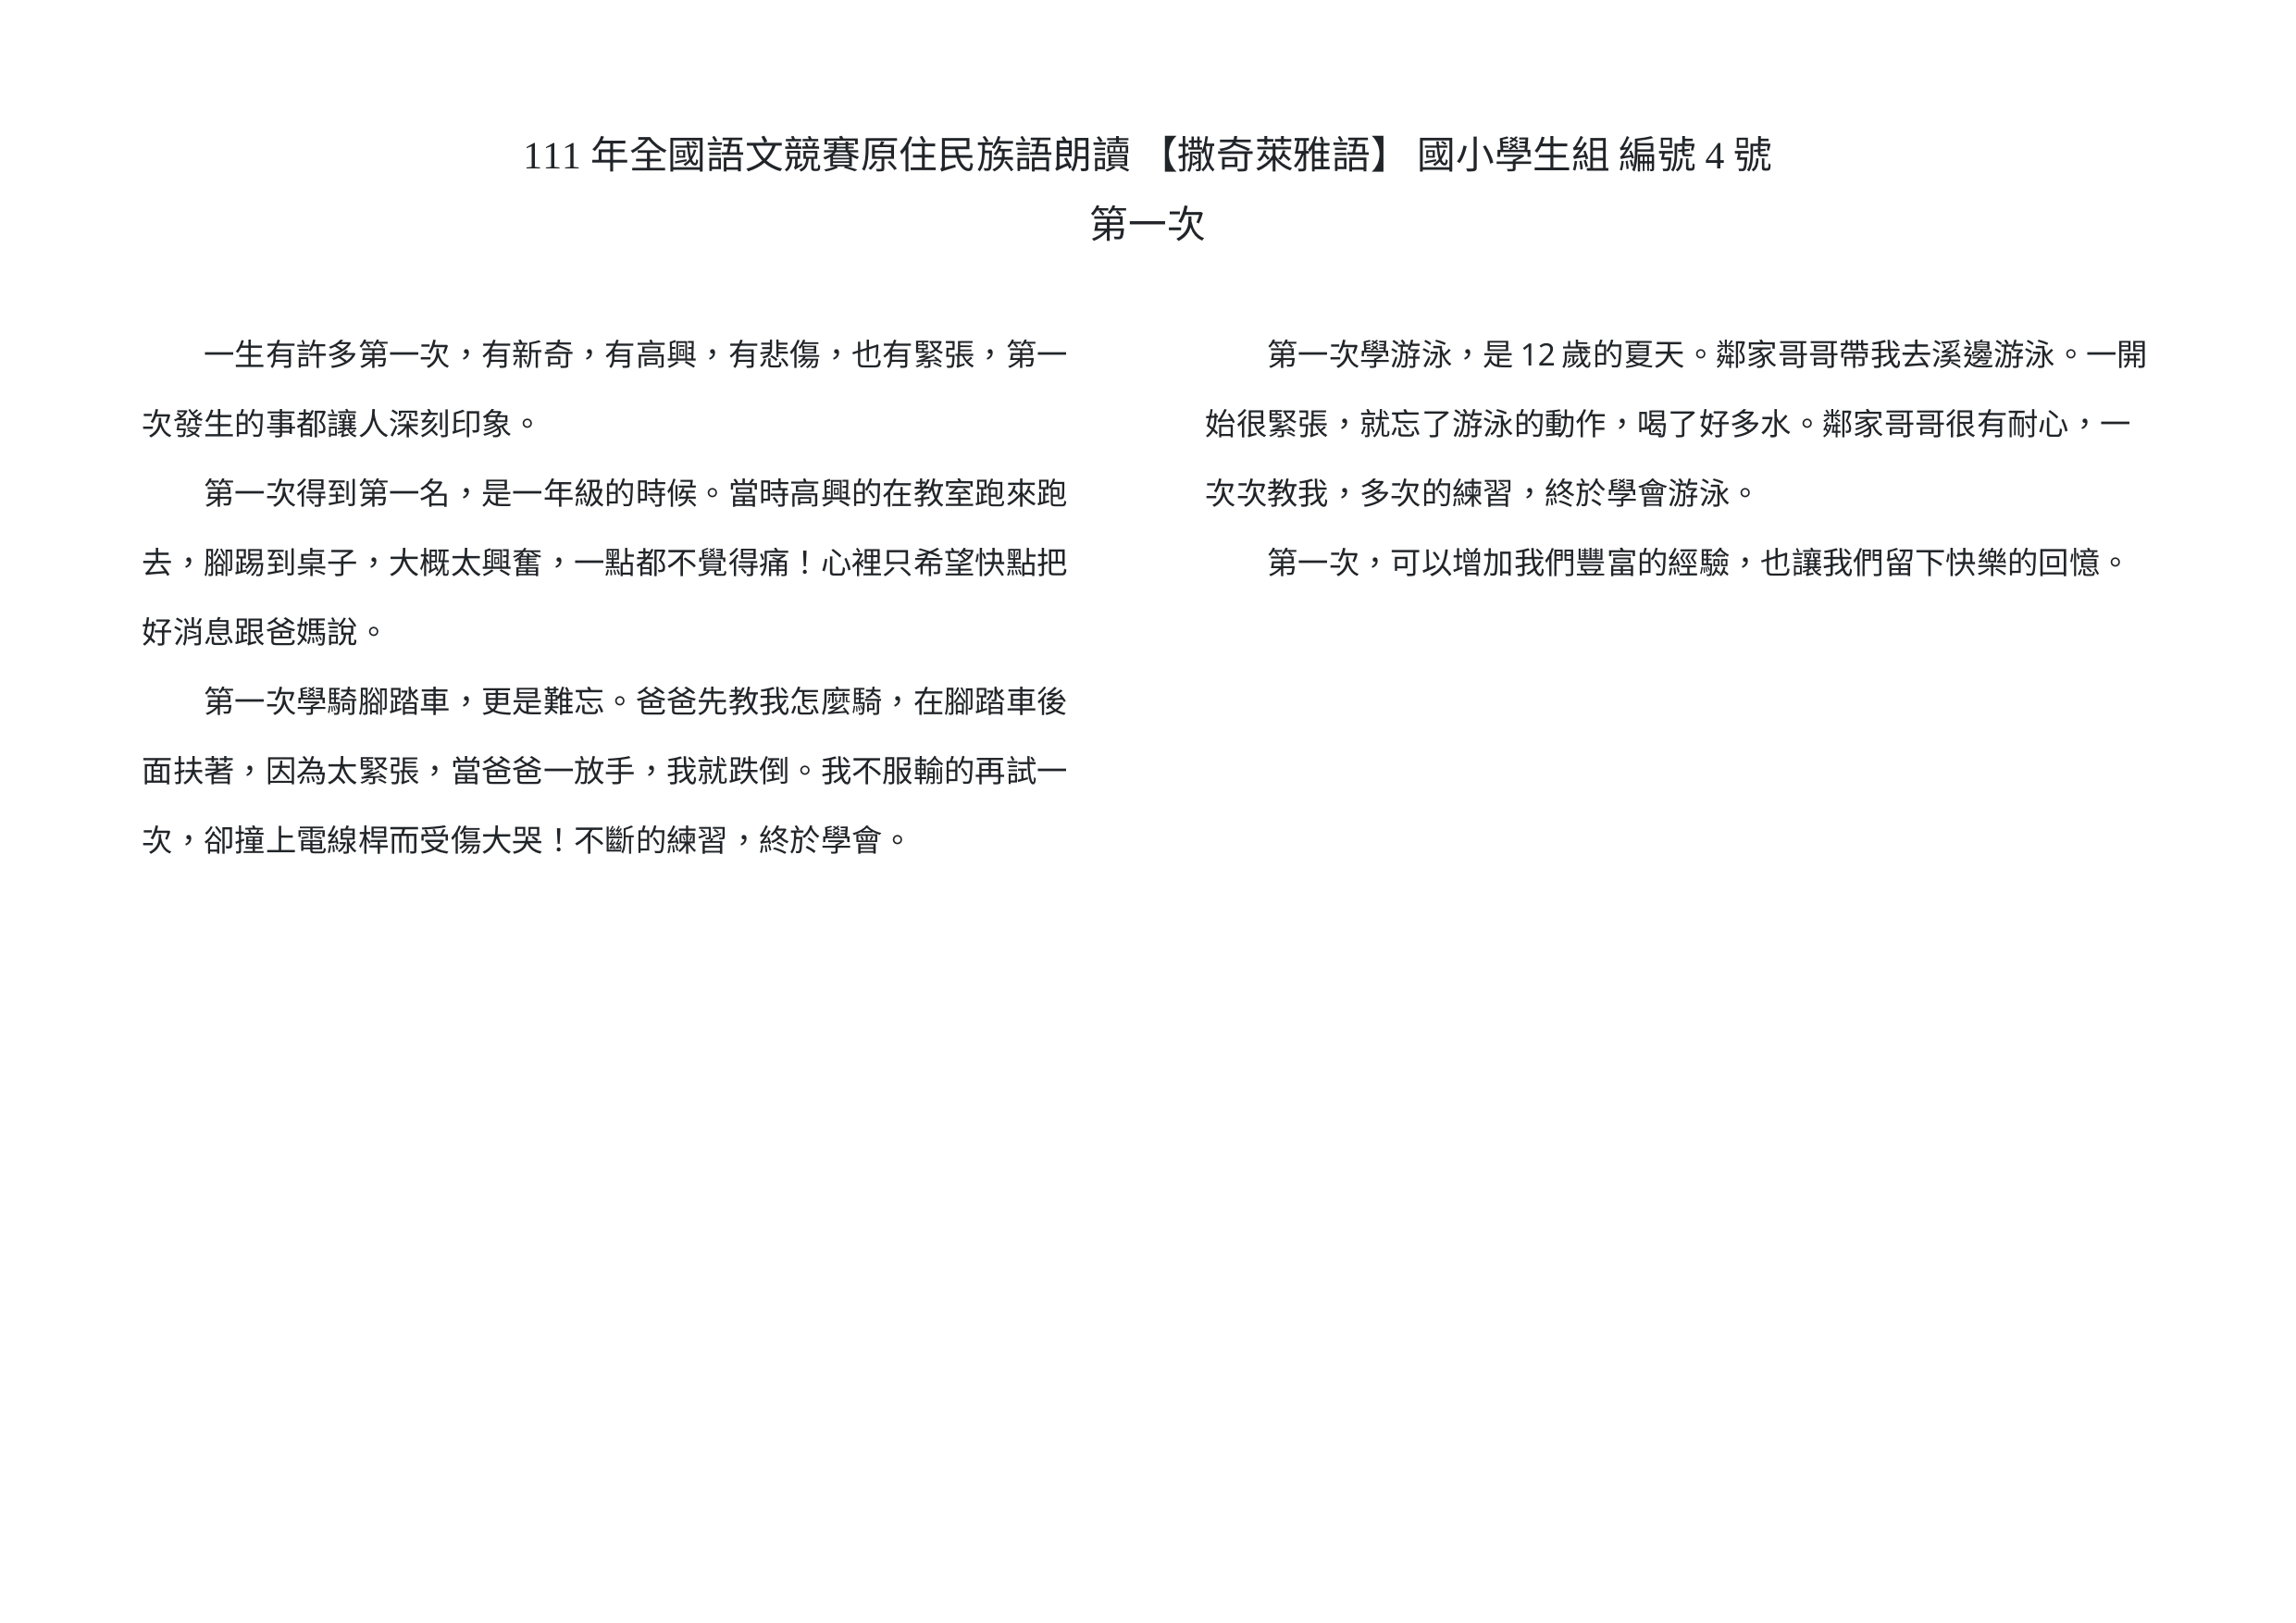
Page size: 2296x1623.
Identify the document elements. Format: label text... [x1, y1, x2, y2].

text 第一次，可以增加我們豐富的經驗，也讓我們留下快樂的回憶。 [1206, 527, 2153, 596]
text 一生有許多第一次，有新奇，有高興，有悲傷，也有緊張，第一次發生的事都讓人深刻印象。 [142, 318, 1090, 457]
text 第一次得到第一名，是一年級的時候。當時高興的在教室跑來跑去，腳踢到桌子，大概太興奮，一點都不覺得痛！心裡只希望快點把好消息跟爸媽說。 [142, 457, 1090, 665]
text 第一次學游泳，是12歲的夏天。鄰家哥哥帶我去溪邊游泳。一開始很緊張，就忘了游泳的動作，喝了好多水。鄰家哥哥很有耐心，一次次教我，多次的練習，終於學會游泳。 [1206, 318, 2153, 527]
text 第一次學騎腳踏車，更是難忘。爸爸先教我怎麼騎，在腳踏車後面扶著，因為太緊張，當爸爸一放手，我就跌倒。我不服輸的再試一次，卻撞上電線桿而受傷大哭！不斷的練習，終於學會。 [142, 665, 1090, 873]
text 第一次 [142, 187, 2153, 256]
text 111 年全國語文競賽原住民族語朗讀 【撒奇萊雅語】 國小學生組 編號 4 號 [142, 118, 2153, 187]
